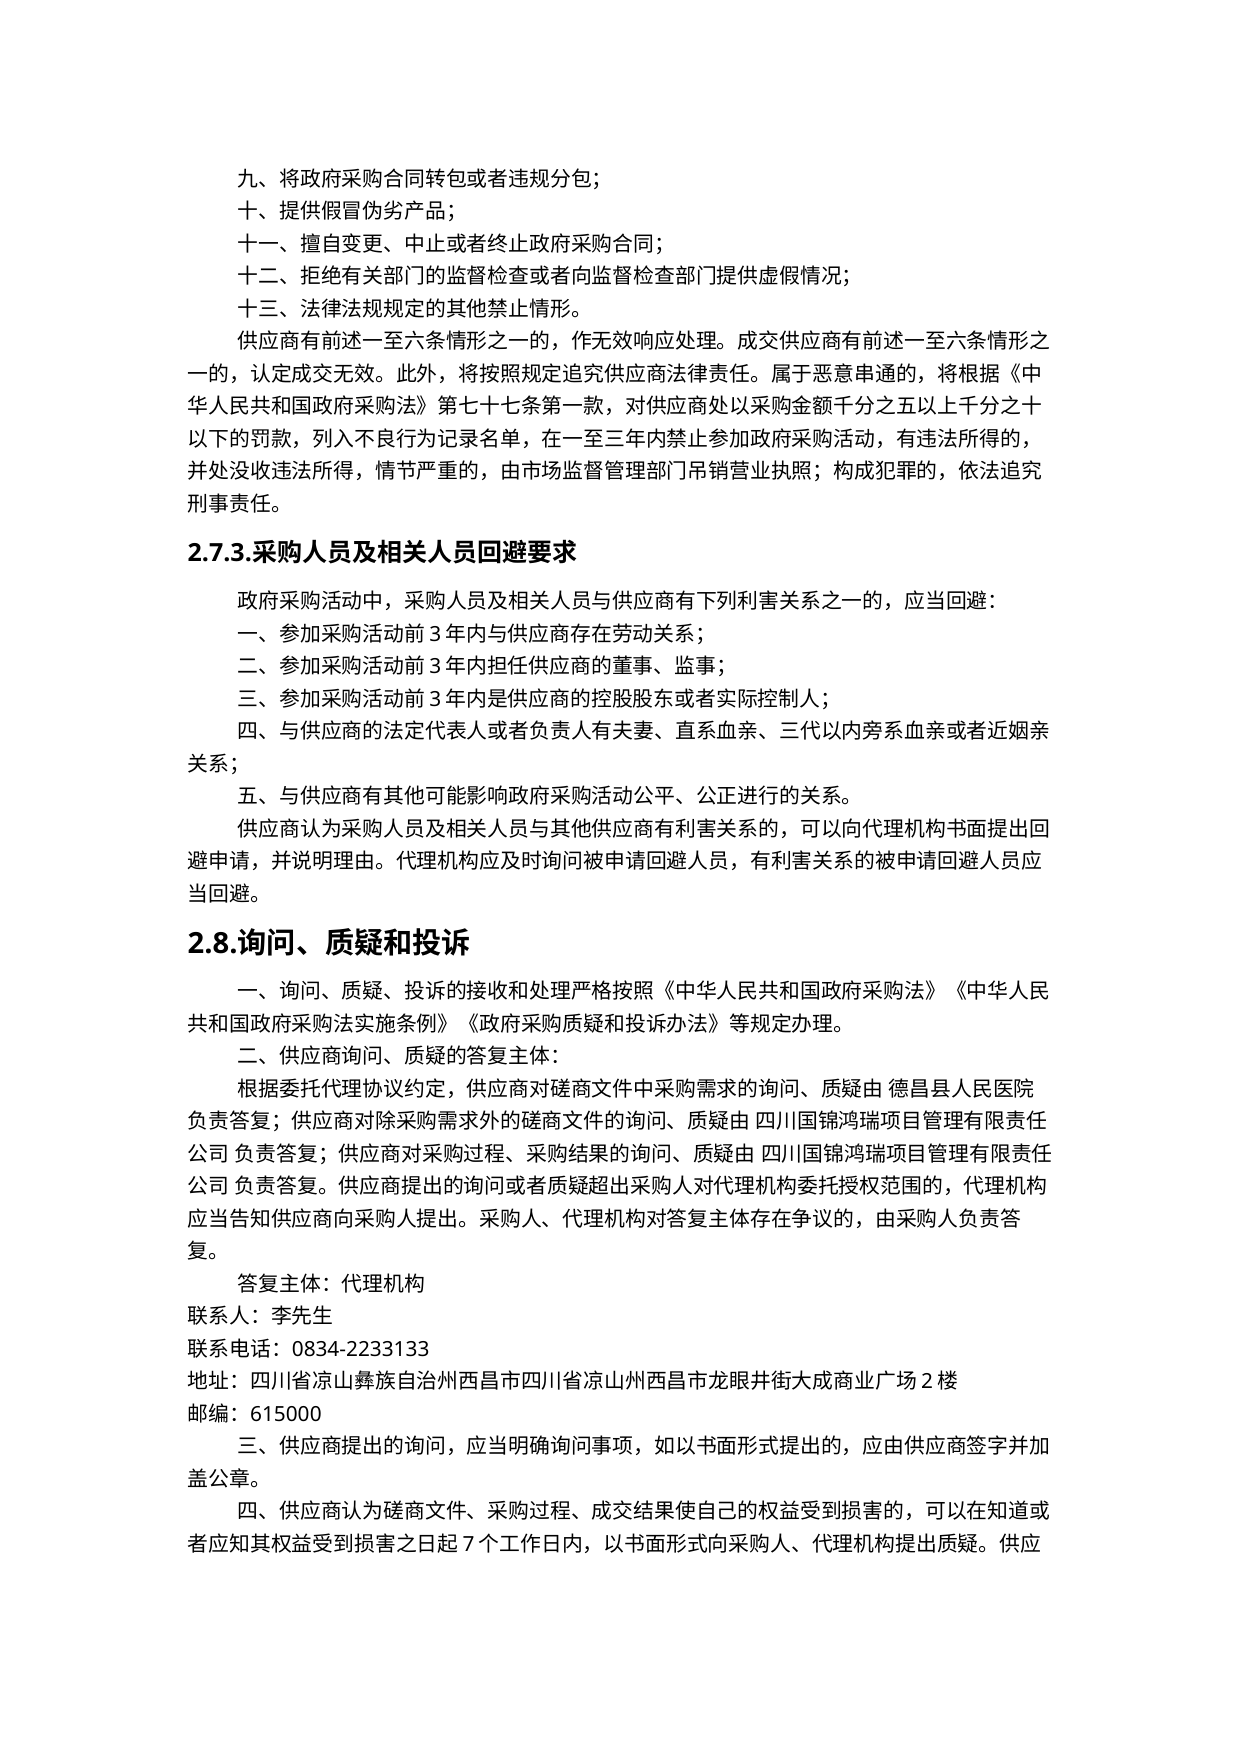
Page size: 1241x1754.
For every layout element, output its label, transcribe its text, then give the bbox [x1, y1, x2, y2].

text 政府采购活动中，采购人员及相关人员与供应商有下列利害关系之一的，应当回避： [187, 584, 1053, 617]
text 二、参加采购活动前3年内担任供应商的董事、监事； [187, 649, 1053, 682]
text 邮编：615000 [187, 1397, 1053, 1429]
text 五、与供应商有其他可能影响政府采购活动公平、公正进行的关系。 [187, 779, 1053, 812]
text 十三、法律法规规定的其他禁止情形。 [187, 292, 1053, 324]
text 联系电话：0834-2233133 [187, 1332, 1053, 1364]
text 十一、擅自变更、中止或者终止政府采购合同； [187, 227, 1053, 259]
text 十二、拒绝有关部门的监督检查或者向监督检查部门提供虚假情况； [187, 259, 1053, 292]
text 答复主体：代理机构 [187, 1267, 1053, 1299]
text 地址：四川省凉山彝族自治州西昌市四川省凉山州西昌市龙眼井街大成商业广场2楼 [187, 1364, 1053, 1397]
text 九、将政府采购合同转包或者违规分包； [187, 162, 1053, 194]
text 三、供应商提出的询问，应当明确询问事项，如以书面形式提出的，应由供应商签字并加盖公章。 [187, 1429, 1053, 1494]
text 供应商有前述一至六条情形之一的，作无效响应处理。成交供应商有前述一至六条情形之一的，认定成交无效。此外，将按照规定追究供应商法律责任。属于恶意串通的，将根据《中华人民共和国政府采购法》第七十七条第一款，对供应商处以采购金额千分之五以上千分之十以下的罚款，列入不良行为记录名单，在一至三年内禁止参加政府采购活动，有违法所得的，并处没收违法所得，情节严重的，由市场监督管理部门吊销营业执照；构成犯罪的，依法追究刑事责任。 [187, 324, 1053, 519]
text 2.7.3.采购人员及相关人员回避要求 [187, 519, 1053, 584]
text 供应商认为采购人员及相关人员与其他供应商有利害关系的，可以向代理机构书面提出回避申请，并说明理由。代理机构应及时询问被申请回避人员，有利害关系的被申请回避人员应当回避。 [187, 812, 1053, 909]
text 一、询问、质疑、投诉的接收和处理严格按照《中华人民共和国政府采购法》《中华人民共和国政府采购法实施条例》《政府采购质疑和投诉办法》等规定办理。 [187, 974, 1053, 1039]
text 2.8.询问、质疑和投诉 [187, 909, 1053, 974]
text 一、参加采购活动前3年内与供应商存在劳动关系； [187, 617, 1053, 649]
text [187, 1494, 1053, 1559]
text 二、供应商询问、质疑的答复主体： [187, 1039, 1053, 1072]
text 联系人：李先生 [187, 1299, 1053, 1332]
text 十、提供假冒伪劣产品； [187, 194, 1053, 227]
text 四、与供应商的法定代表人或者负责人有夫妻、直系血亲、三代以内旁系血亲或者近姻亲关系； [187, 714, 1053, 779]
text 三、参加采购活动前3年内是供应商的控股股东或者实际控制人； [187, 682, 1053, 714]
text 根据委托代理协议约定，供应商对磋商文件中采购需求的询问、质疑由 德昌县人民医院 负责答复；供应商对除采购需求外的磋商文件的询问、质疑由 四川国锦鸿瑞项目管理有限责任公司 负责答复；供应商对采购过程、采购结果的询问、质疑由 四川国锦鸿瑞项目管理有限责任公司 负责答复。供应商提出的询问或者质疑超出采购人对代理机构委托授权范围的，代理机构应当告知供应商向采购人提出。采购人、代理机构对答复主体存在争议的，由采购人负责答复。 [187, 1072, 1053, 1267]
